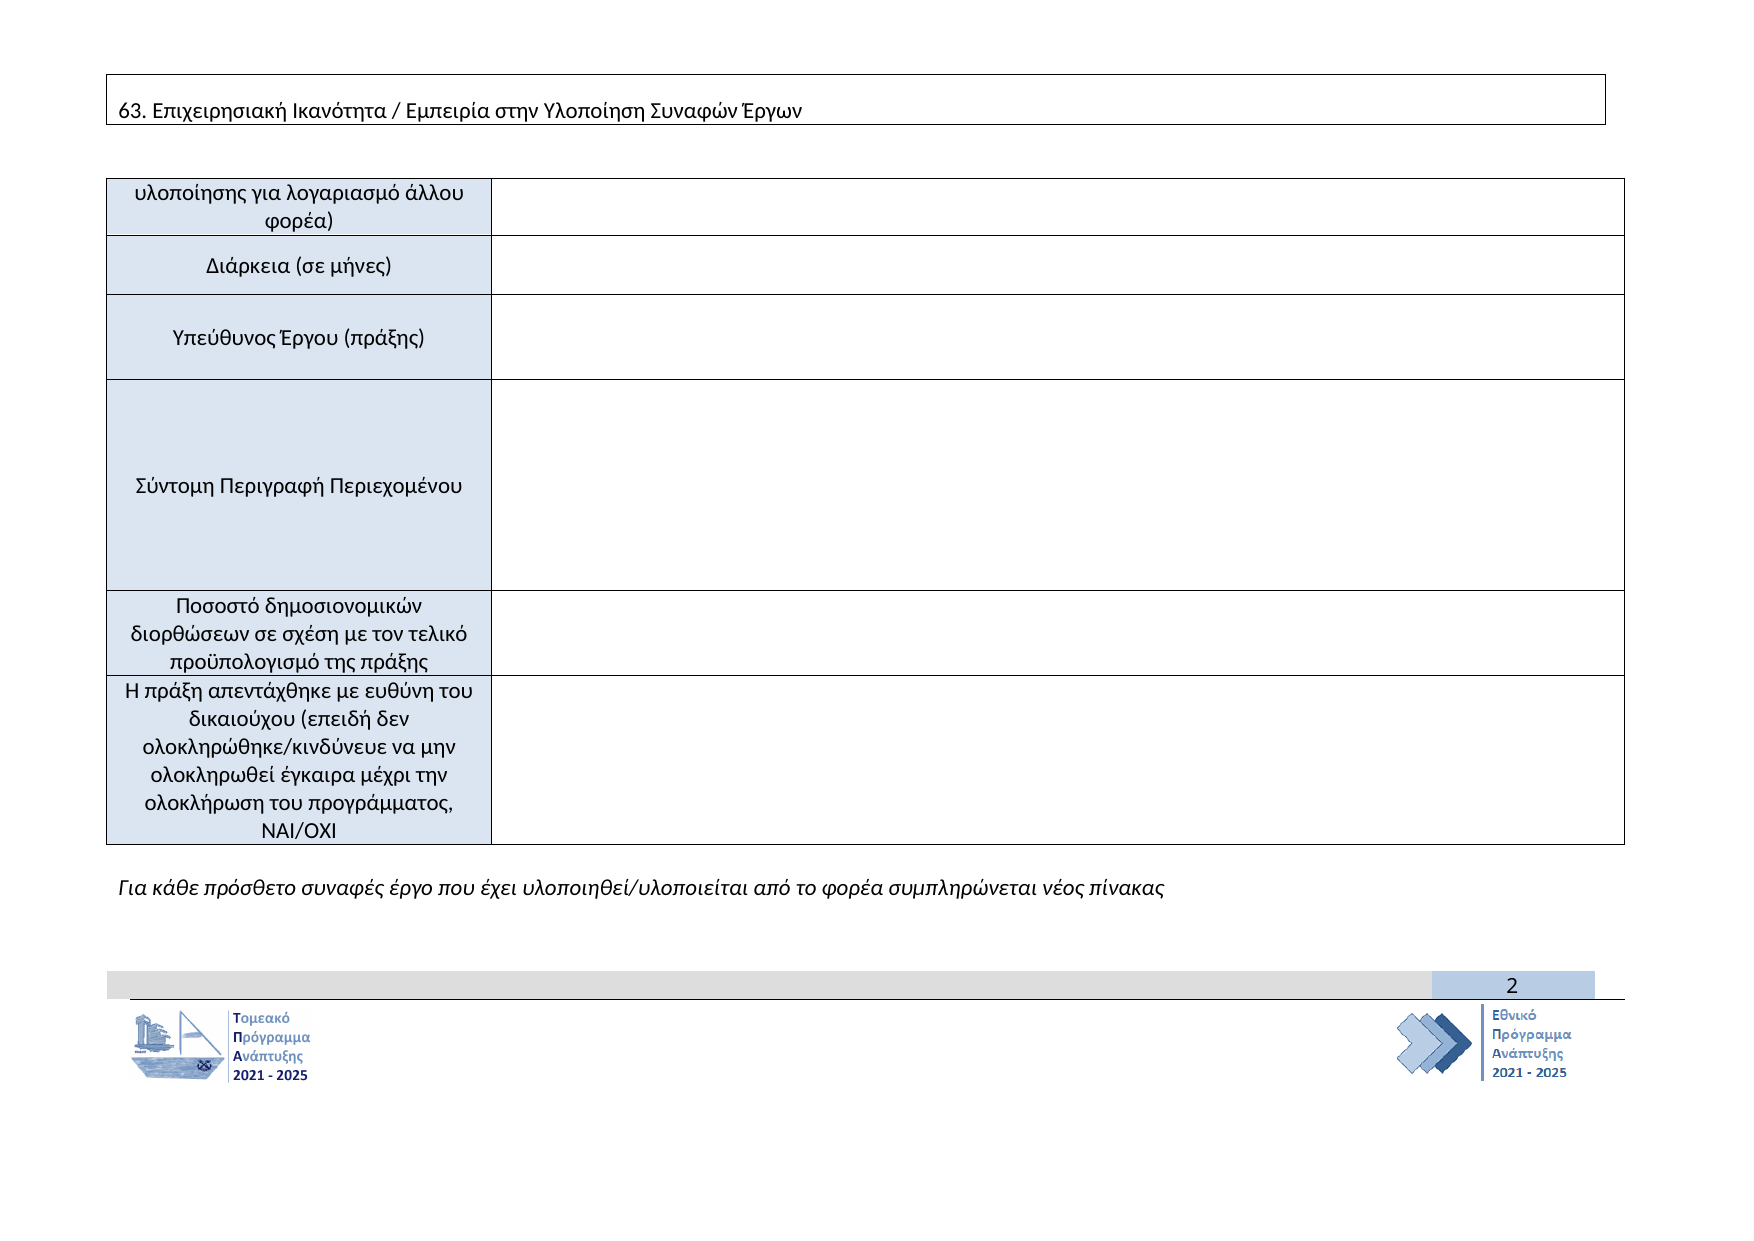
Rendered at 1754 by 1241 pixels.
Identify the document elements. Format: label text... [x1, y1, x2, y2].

table_cell Διάρκεια (σε μήνες) [107, 236, 491, 294]
table_cell Κύριος έργου (στην περίπτωση υλοποίησης για λογαριασμό άλλου φορέα) [107, 179, 491, 234]
table_cell Για κάθε πρόσθετο συναφές έργο που έχει υλοποιηθεί/υλοποιείται από το φορέα συμπληρώνεται νέος πίνακας [107, 845, 1624, 901]
table_cell Η πράξη απεντάχθηκε με ευθύνη του δικαιούχου (επειδή δεν ολοκληρώθηκε/κινδύνευε να μην ολοκληρωθεί έγκαιρα μέχρι την ολοκλήρωση του προγράμματος, ΝΑΙ/ΟΧΙ [107, 676, 491, 844]
table_cell [492, 591, 1624, 675]
picture [129, 1010, 313, 1083]
table_cell Υπεύθυνος Έργου (πράξης) [107, 295, 491, 379]
table_cell [492, 380, 1624, 590]
table_cell Ποσοστό δημοσιονομικών διορθώσεων σε σχέση με τον τελικό προϋπολογισμό της πράξης [107, 591, 491, 675]
table_cell [492, 179, 1624, 234]
table_cell [492, 236, 1624, 294]
table_cell [492, 295, 1624, 379]
table_cell [492, 676, 1624, 844]
table_cell Σύντομη Περιγραφή Περιεχομένου [107, 380, 491, 590]
picture [1393, 1002, 1579, 1083]
